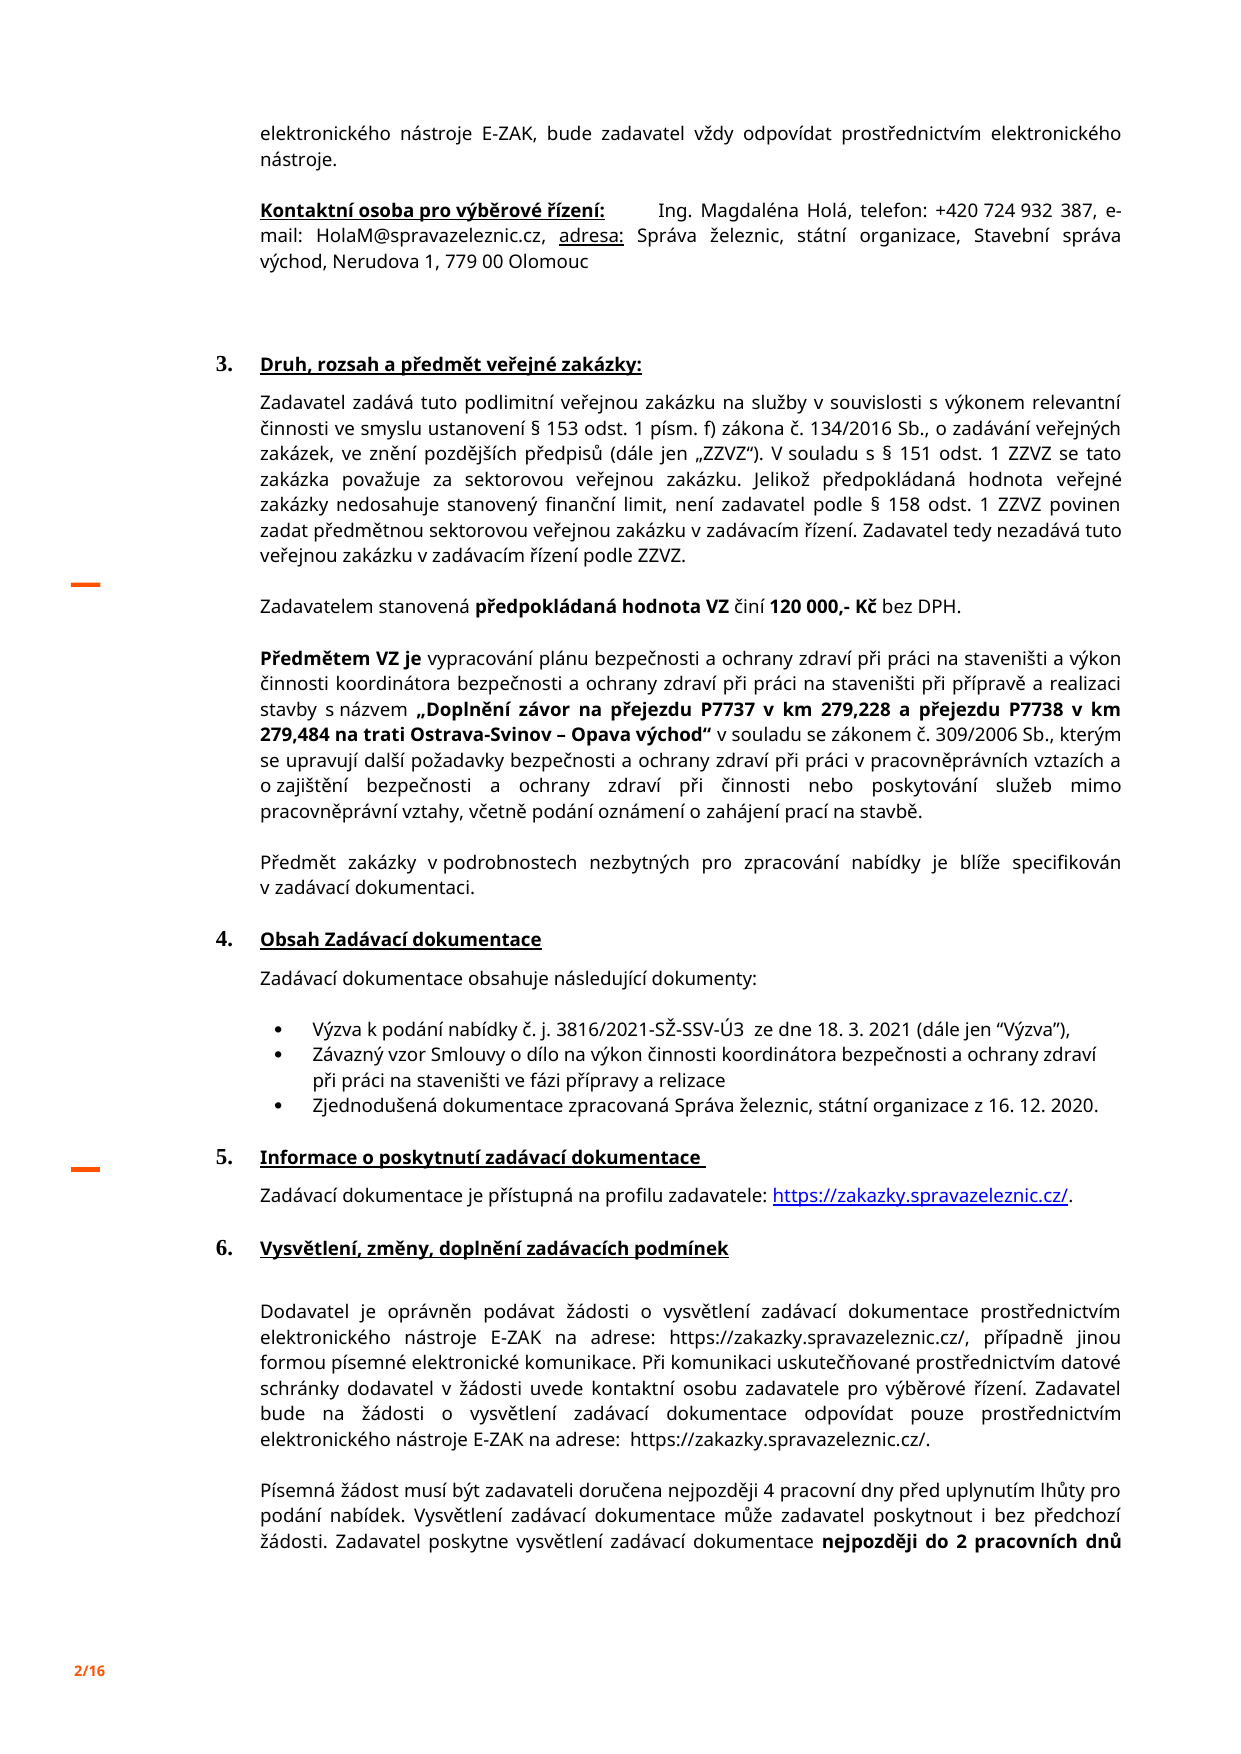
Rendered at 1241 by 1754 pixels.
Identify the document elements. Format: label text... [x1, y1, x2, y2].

list Výzva k podání nabídky č. j. 3816/2021-SŽ-SSV-Ú3 ze dne 18. 3. 2021 (dále jen “Výzva”), [275, 1016, 1122, 1041]
text Zadávací dokumentace obsahuje následující dokumenty: [260, 965, 1122, 990]
list Zjednodušená dokumentace zpracovaná Správa železnic, státní organizace z 16. 12. 2020. [275, 1092, 1122, 1118]
list Druh, rozsah a předmět veřejné zakázky: [216, 350, 1122, 377]
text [260, 1477, 1122, 1554]
text Kontaktní osoba pro výběrové řízení: Ing. Magdaléna Holá, telefon: +420 724 932 387, e-mail: HolaM@spravazeleznic.cz, adresa: Správa železnic, státní organizace, Stavební správa východ, Nerudova 1, 779 00 Olomouc [260, 197, 1122, 274]
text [260, 121, 1122, 172]
text Předmětem VZ je vypracování plánu bezpečnosti a ochrany zdraví při práci na staveništi a výkon činnosti koordinátora bezpečnosti a ochrany zdraví při práci na staveništi při přípravě a realizaci stavby s názvem „Doplnění závor na přejezdu P7737 v km 279,228 a přejezdu P7738 v km 279,484 na trati Ostrava-Svinov – Opava východ“ v souladu se zákonem č. 309/2006 Sb., kterým se upravují další požadavky bezpečnosti a ochrany zdraví při práci v pracovněprávních vztazích a o zajištění bezpečnosti a ochrany zdraví při činnosti nebo poskytování služeb mimo pracovněprávní vztahy, včetně podání oznámení o zahájení prací na stavbě. [260, 645, 1122, 823]
text Zadávací dokumentace je přístupná na profilu zadavatele: https://zakazky.spravazeleznic.cz/. [260, 1183, 1122, 1208]
list Informace o poskytnutí zadávací dokumentace [216, 1143, 1122, 1170]
text Zadavatel zadává tuto podlimitní veřejnou zakázku na služby v souvislosti s výkonem relevantní činnosti ve smyslu ustanovení § 153 odst. 1 písm. f) zákona č. 134/2016 Sb., o zadávání veřejných zakázek, ve znění pozdějších předpisů (dále jen „ZZVZ“). V souladu s § 151 odst. 1 ZZVZ se tato zakázka považuje za sektorovou veřejnou zakázku. Jelikož předpokládaná hodnota veřejné zakázky nedosahuje stanovený finanční limit, není zadavatel podle § 158 odst. 1 ZZVZ povinen zadat předmětnou sektorovou veřejnou zakázku v zadávacím řízení. Zadavatel tedy nezadává tuto veřejnou zakázku v zadávacím řízení podle ZZVZ. [260, 389, 1122, 568]
text Předmět zakázky v podrobnostech nezbytných pro zpracování nabídky je blíže specifikován v zadávací dokumentaci. [260, 849, 1122, 900]
list Závazný vzor Smlouvy o dílo na výkon činnosti koordinátora bezpečnosti a ochrany zdraví při práci na staveništi ve fázi přípravy a relizace [275, 1041, 1122, 1092]
list Vysvětlení, změny, doplnění zadávacích podmínek [216, 1234, 1122, 1261]
list Obsah Zadávací dokumentace [216, 926, 1122, 952]
text Dodavatel je oprávněn podávat žádosti o vysvětlení zadávací dokumentace prostřednictvím elektronického nástroje E-ZAK na adrese: https://zakazky.spravazeleznic.cz/, případně jinou formou písemné elektronické komunikace. Při komunikaci uskutečňované prostřednictvím datové schránky dodavatel v žádosti uvede kontaktní osobu zadavatele pro výběrové řízení. Zadavatel bude na žádosti o vysvětlení zadávací dokumentace odpovídat pouze prostřednictvím elektronického nástroje E-ZAK na adrese: https://zakazky.spravazeleznic.cz/. [260, 1298, 1122, 1452]
text Zadavatelem stanovená předpokládaná hodnota VZ činí 120 000,- Kč bez DPH. [260, 594, 1122, 619]
